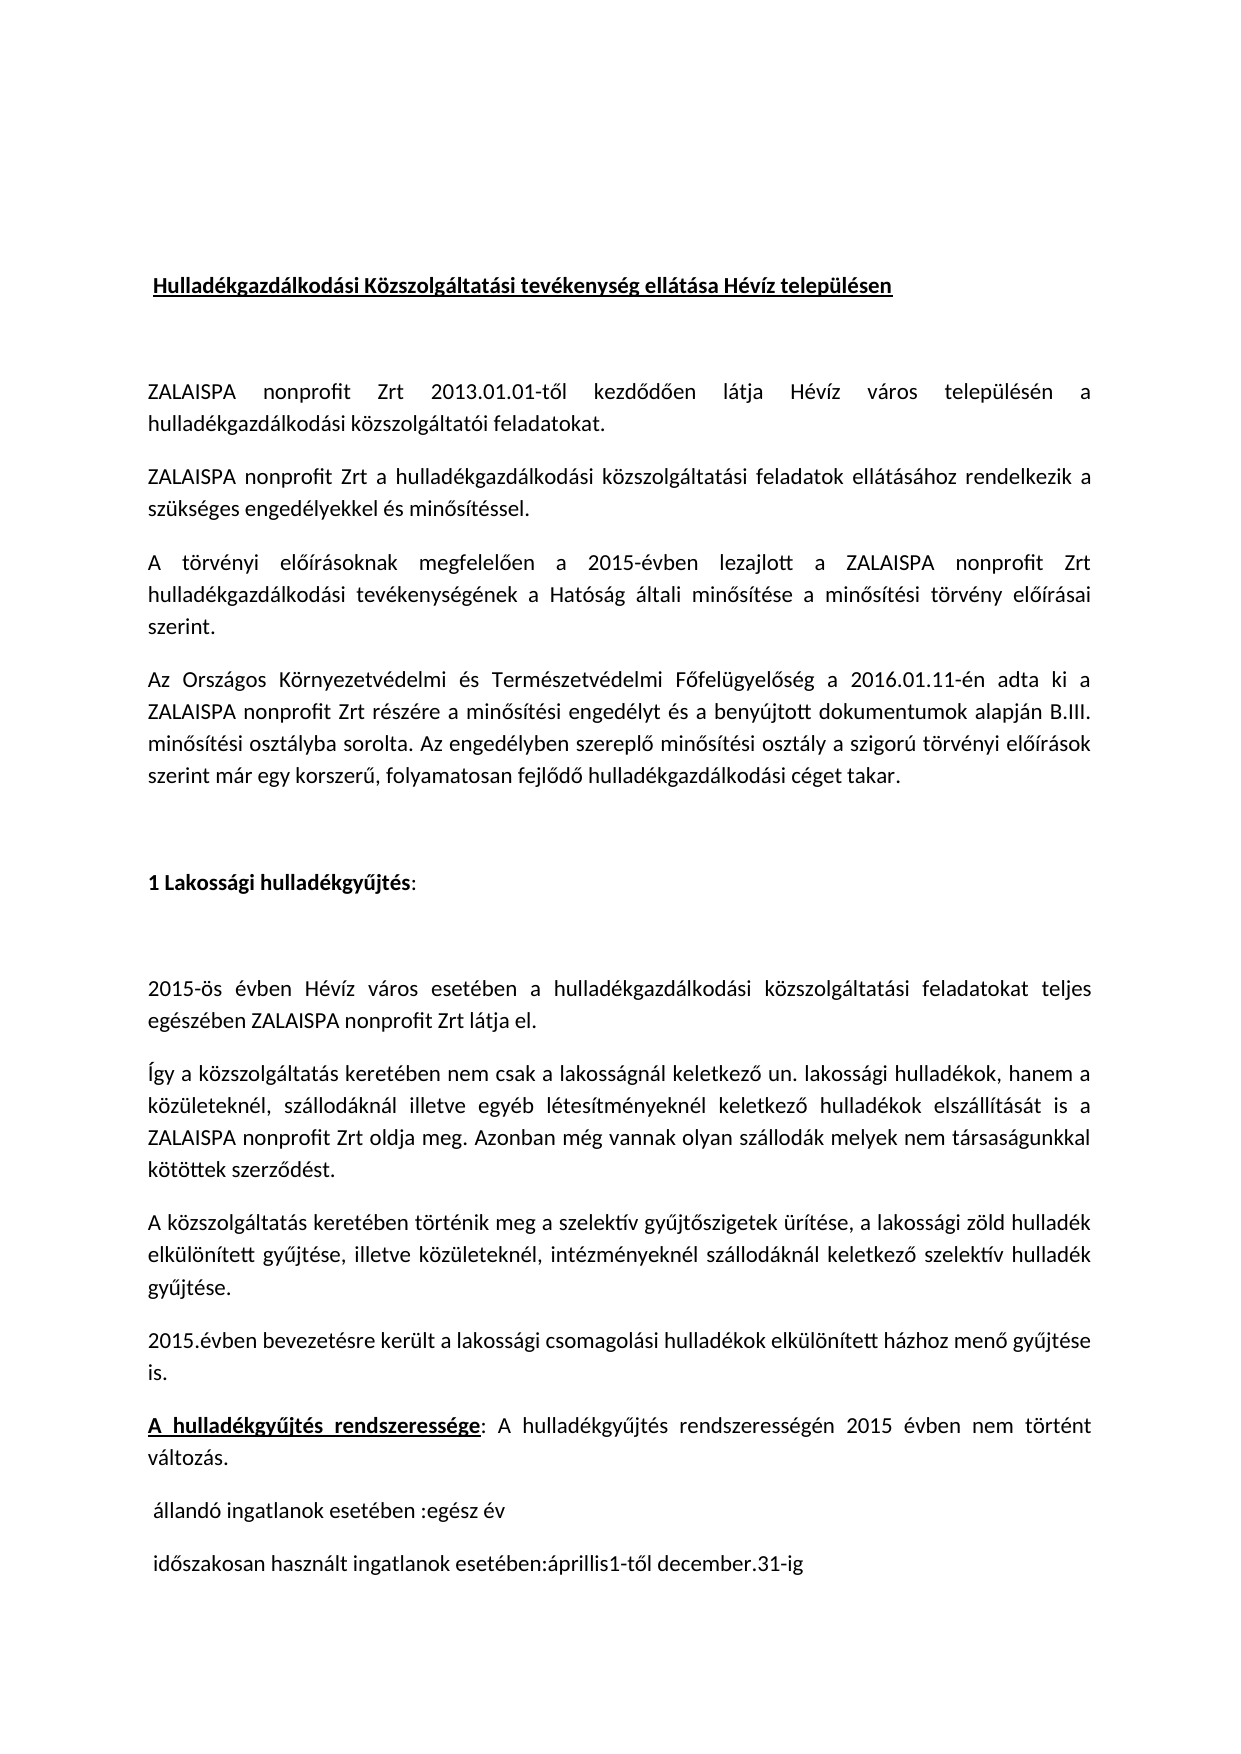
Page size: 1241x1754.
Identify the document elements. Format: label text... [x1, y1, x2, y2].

text Hulladékgazdálkodási Közszolgáltatási tevékenység ellátása Hévíz településen [148, 271, 1093, 299]
text 2015-ös évben Hévíz város esetében a hulladékgazdálkodási közszolgáltatási feladatokat teljes egészében ZALAISPA nonprofit Zrt látja el. [148, 974, 1093, 1034]
text 2015.évben bevezetésre került a lakossági csomagolási hulladékok elkülönített házhoz menő gyűjtése is. [148, 1326, 1093, 1386]
text időszakosan használt ingatlanok esetében:áprillis1-től december.31-ig [148, 1549, 1093, 1577]
text állandó ingatlanok esetében :egész év [148, 1496, 1093, 1524]
text A közszolgáltatás keretében történik meg a szelektív gyűjtőszigetek ürítése, a lakossági zöld hulladék elkülönített gyűjtése, illetve közületeknél, intézményeknél szállodáknál keletkező szelektív hulladék gyűjtése. [148, 1208, 1093, 1301]
text A törvényi előírásoknak megfelelően a 2015-évben lezajlott a ZALAISPA nonprofit Zrt hulladékgazdálkodási tevékenységének a Hatóság általi minősítése a minősítési törvény előírásai szerint. [148, 548, 1093, 640]
text Így a közszolgáltatás keretében nem csak a lakosságnál keletkező un. lakossági hulladékok, hanem a közületeknél, szállodáknál illetve egyéb létesítményeknél keletkező hulladékok elszállítását is a ZALAISPA nonprofit Zrt oldja meg. Azonban még vannak olyan szállodák melyek nem társaságunkkal kötöttek szerződést. [148, 1059, 1093, 1183]
text 1 Lakossági hulladékgyűjtés: [148, 868, 1093, 896]
text Az Országos Környezetvédelmi és Természetvédelmi Főfelügyelőség a 2016.01.11-én adta ki a ZALAISPA nonprofit Zrt részére a minősítési engedélyt és a benyújtott dokumentumok alapján B.III. minősítési osztályba sorolta. Az engedélyben szereplő minősítési osztály a szigorú törvényi előírások szerint már egy korszerű, folyamatosan fejlődő hulladékgazdálkodási céget takar. [148, 665, 1093, 789]
text A hulladékgyűjtés rendszeressége: A hulladékgyűjtés rendszerességén 2015 évben nem történt változás. [148, 1411, 1093, 1471]
text ZALAISPA nonprofit Zrt 2013.01.01-től kezdődően látja Hévíz város településén a hulladékgazdálkodási közszolgáltatói feladatokat. [148, 377, 1093, 437]
text ZALAISPA nonprofit Zrt a hulladékgazdálkodási közszolgáltatási feladatok ellátásához rendelkezik a szükséges engedélyekkel és minősítéssel. [148, 462, 1093, 523]
